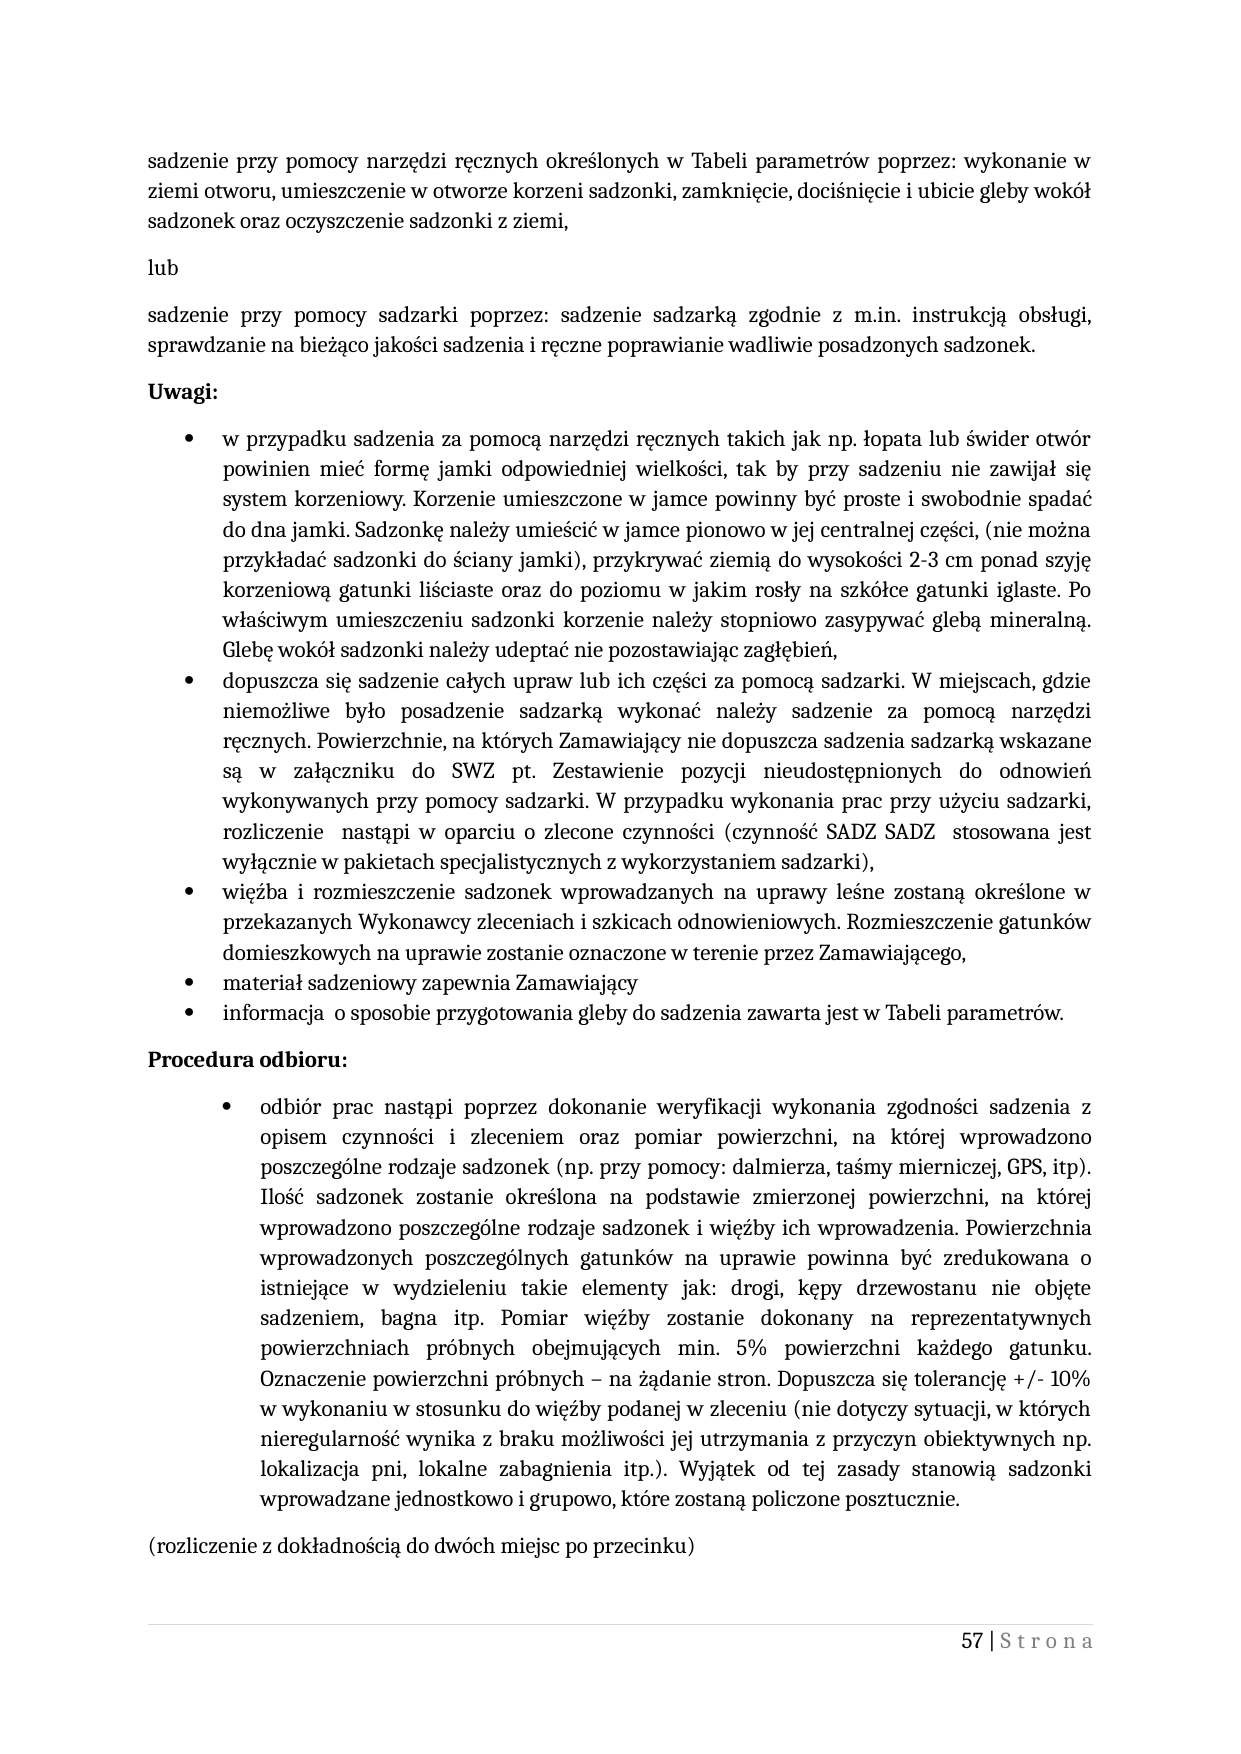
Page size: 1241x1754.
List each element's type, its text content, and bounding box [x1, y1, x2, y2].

list dopuszcza się sadzenie całych upraw lub ich części za pomocą sadzarki. W miejscach, gdzie niemożliwe było posadzenie sadzarką wykonać należy sadzenie za pomocą narzędzi ręcznych. Powierzchnie, na których Zamawiający nie dopuszcza sadzenia sadzarką wskazane są w załączniku do SWZ pt. Zestawienie pozycji nieudostępnionych do odnowień wykonywanych przy pomocy sadzarki. W przypadku wykonania prac przy użyciu sadzarki, rozliczenie nastąpi w oparciu o zlecone czynności (czynność SADZ SADZ stosowana jest wyłącznie w pakietach specjalistycznych z wykorzystaniem sadzarki), [185, 667, 1093, 875]
list więźba i rozmieszczenie sadzonek wprowadzanych na uprawy leśne zostaną określone w przekazanych Wykonawcy zleceniach i szkicach odnowieniowych. Rozmieszczenie gatunków domieszkowych na uprawie zostanie oznaczone w terenie przez Zamawiającego, [185, 879, 1093, 966]
list materiał sadzeniowy zapewnia Zamawiający [185, 969, 1093, 996]
text (rozliczenie z dokładnością do dwóch miejsc po przecinku) [148, 1533, 1093, 1559]
list informacja o sposobie przygotowania gleby do sadzenia zawarta jest w Tabeli parametrów. [185, 1000, 1093, 1026]
list sadzenie przy pomocy sadzarki poprzez: sadzenie sadzarką zgodnie z m.in. instrukcją obsługi, sprawdzanie na bieżąco jakości sadzenia i ręczne poprawianie wadliwie posadzonych sadzonek. [148, 302, 1093, 358]
text Procedura odbioru: [148, 1047, 1093, 1073]
list odbiór prac nastąpi poprzez dokonanie weryfikacji wykonania zgodności sadzenia z opisem czynności i zleceniem oraz pomiar powierzchni, na której wprowadzono poszczególne rodzaje sadzonek (np. przy pomocy: dalmierza, taśmy mierniczej, GPS, itp). Ilość sadzonek zostanie określona na podstawie zmierzonej powierzchni, na której wprowadzono poszczególne rodzaje sadzonek i więźby ich wprowadzenia. Powierzchnia wprowadzonych poszczególnych gatunków na uprawie powinna być zredukowana o istniejące w wydzieleniu takie elementy jak: drogi, kępy drzewostanu nie objęte sadzeniem, bagna itp. Pomiar więźby zostanie dokonany na reprezentatywnych powierzchniach próbnych obejmujących min. 5% powierzchni każdego gatunku. Oznaczenie powierzchni próbnych – na żądanie stron. Dopuszcza się tolerancję +/- 10% w wykonaniu w stosunku do więźby podanej w zleceniu (nie dotyczy sytuacji, w których nieregularność wynika z braku możliwości jej utrzymania z przyczyn obiektywnych np. lokalizacja pni, lokalne zabagnienia itp.). Wyjątek od tej zasady stanowią sadzonki wprowadzane jednostkowo i grupowo, które zostaną policzone posztucznie. [223, 1093, 1093, 1512]
list w przypadku sadzenia za pomocą narzędzi ręcznych takich jak np. łopata lub świder otwór powinien mieć formę jamki odpowiedniej wielkości, tak by przy sadzeniu nie zawijał się system korzeniowy. Korzenie umieszczone w jamce powinny być proste i swobodnie spadać do dna jamki. Sadzonkę należy umieścić w jamce pionowo w jej centralnej części, (nie można przykładać sadzonki do ściany jamki), przykrywać ziemią do wysokości 2-3 cm ponad szyję korzeniową gatunki liściaste oraz do poziomu w jakim rosły na szkółce gatunki iglaste. Po właściwym umieszczeniu sadzonki korzenie należy stopniowo zasypywać glebą mineralną. Glebę wokół sadzonki należy udeptać nie pozostawiając zagłębień, [185, 426, 1093, 663]
text Uwagi: [148, 379, 1093, 405]
text lub [148, 255, 1093, 281]
list sadzenie przy pomocy narzędzi ręcznych określonych w Tabeli parametrów poprzez: wykonanie w ziemi otworu, umieszczenie w otworze korzeni sadzonki, zamknięcie, dociśnięcie i ubicie gleby wokół sadzonek oraz oczyszczenie sadzonki z ziemi, [148, 148, 1093, 234]
